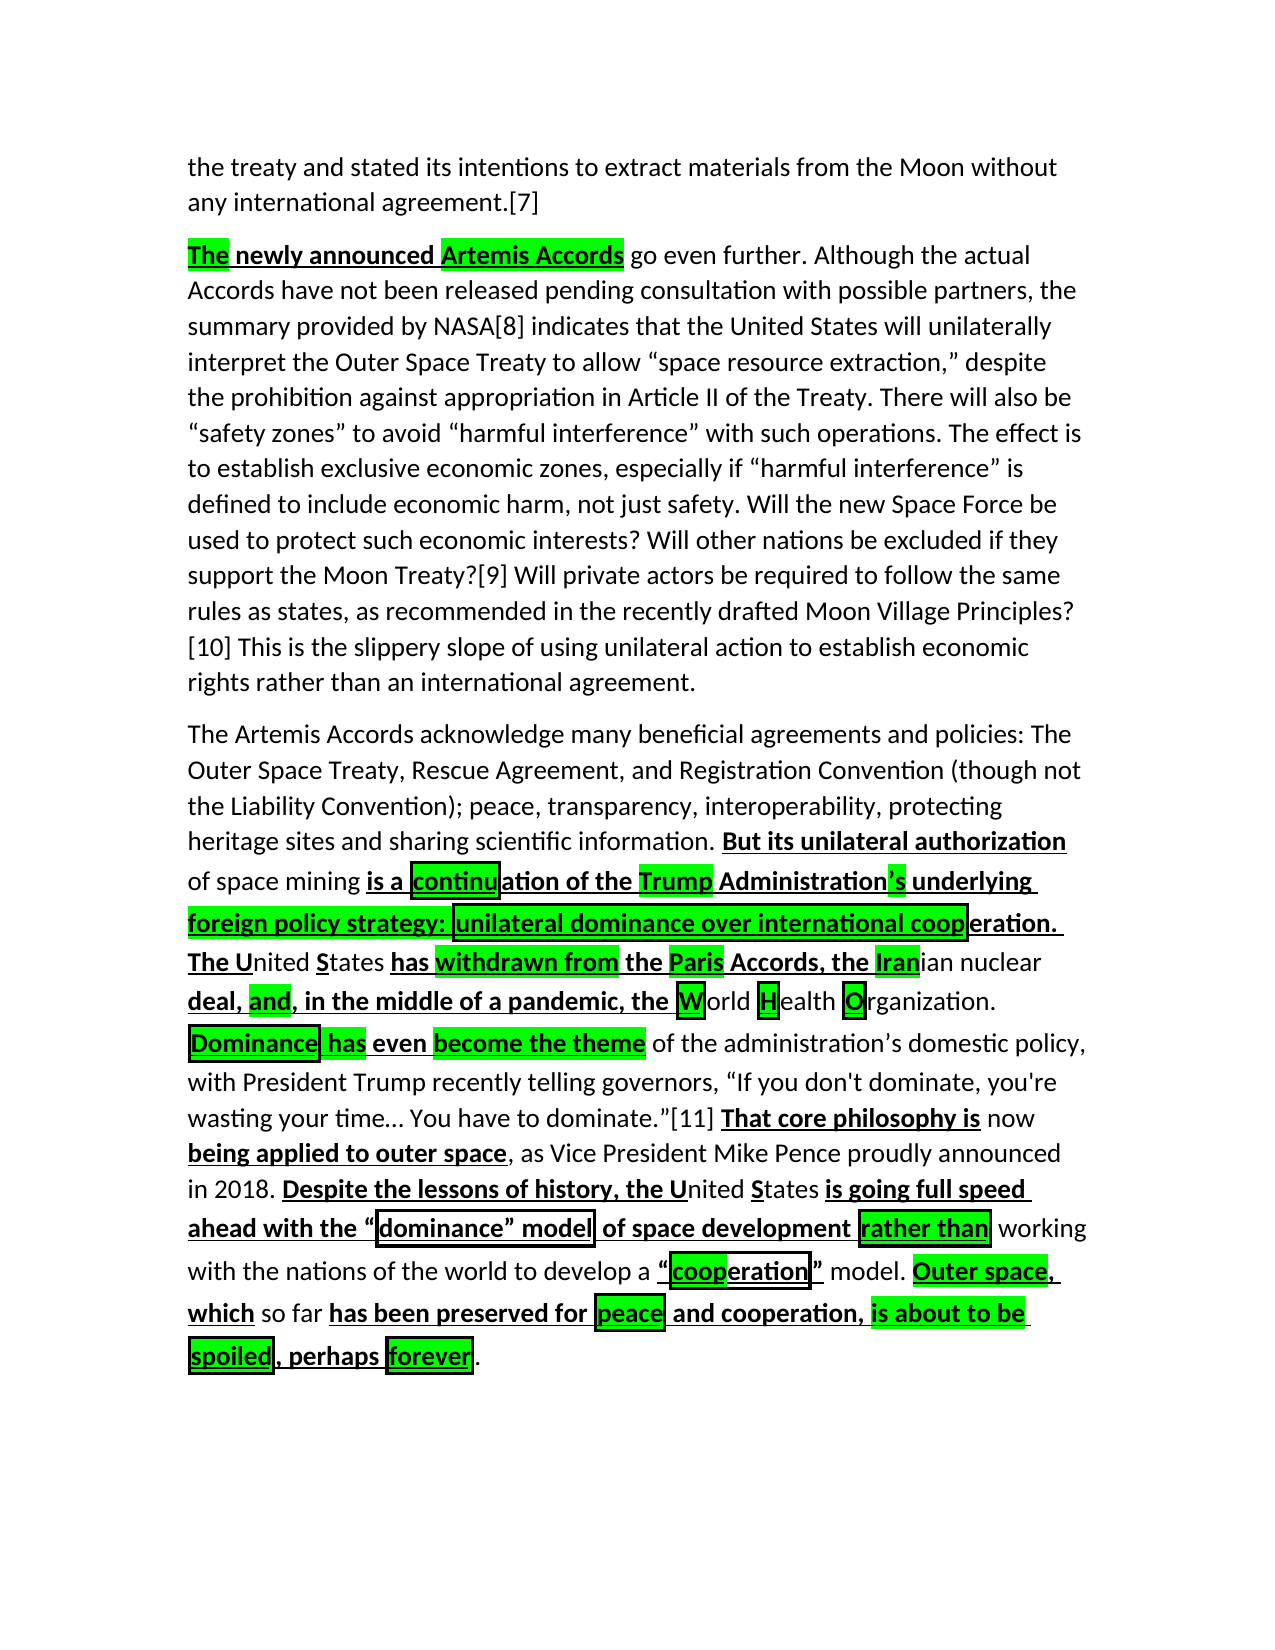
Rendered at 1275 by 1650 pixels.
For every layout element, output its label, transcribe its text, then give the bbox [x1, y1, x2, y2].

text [187, 150, 1087, 219]
text The newly announced Artemis Accords go even further. Although the actual Accords have not been released pending consultation with possible partners, the summary provided by NASA[8] indicates that the United States will unilaterally interpret the Outer Space Treaty to allow “space resource extraction,” despite the prohibition against appropriation in Article II of the Treaty. There will also be “safety zones” to avoid “harmful interference” with such operations. The effect is to establish exclusive economic zones, especially if “harmful interference” is defined to include economic harm, not just safety. Will the new Space Force be used to protect such economic interests? Will other nations be excluded if they support the Moon Treaty?[9] Will private actors be required to follow the same rules as states, as recommended in the recently drafted Moon Village Principles?[10] This is the slippery slope of using unilateral action to establish economic rights rather than an international agreement. [187, 238, 1087, 698]
text The Artemis Accords acknowledge many beneficial agreements and policies: The Outer Space Treaty, Rescue Agreement, and Registration Convention (though not the Liability Convention); peace, transparency, interoperability, protecting heritage sites and sharing scientific information. But its unilateral authorization of space mining is a continuation of the Trump Administration’s underlying foreign policy strategy: unilateral dominance over international cooperation. The United States has withdrawn from the Paris Accords, the Iranian nuclear deal, and, in the middle of a pandemic, the World Health Organization. Dominance has even become the theme of the administration’s domestic policy, with President Trump recently telling governors, “If you don't dominate, you're wasting your time… You have to dominate.”[11] That core philosophy is now being applied to outer space, as Vice President Mike Pence proudly announced in 2018. Despite the lessons of history, the United States is going full speed ahead with the “dominance” model of space development rather than working with the nations of the world to develop a “cooperation” model. Outer space, which so far has been preserved for peace and cooperation, is about to be spoiled, perhaps forever. [187, 718, 1087, 1375]
